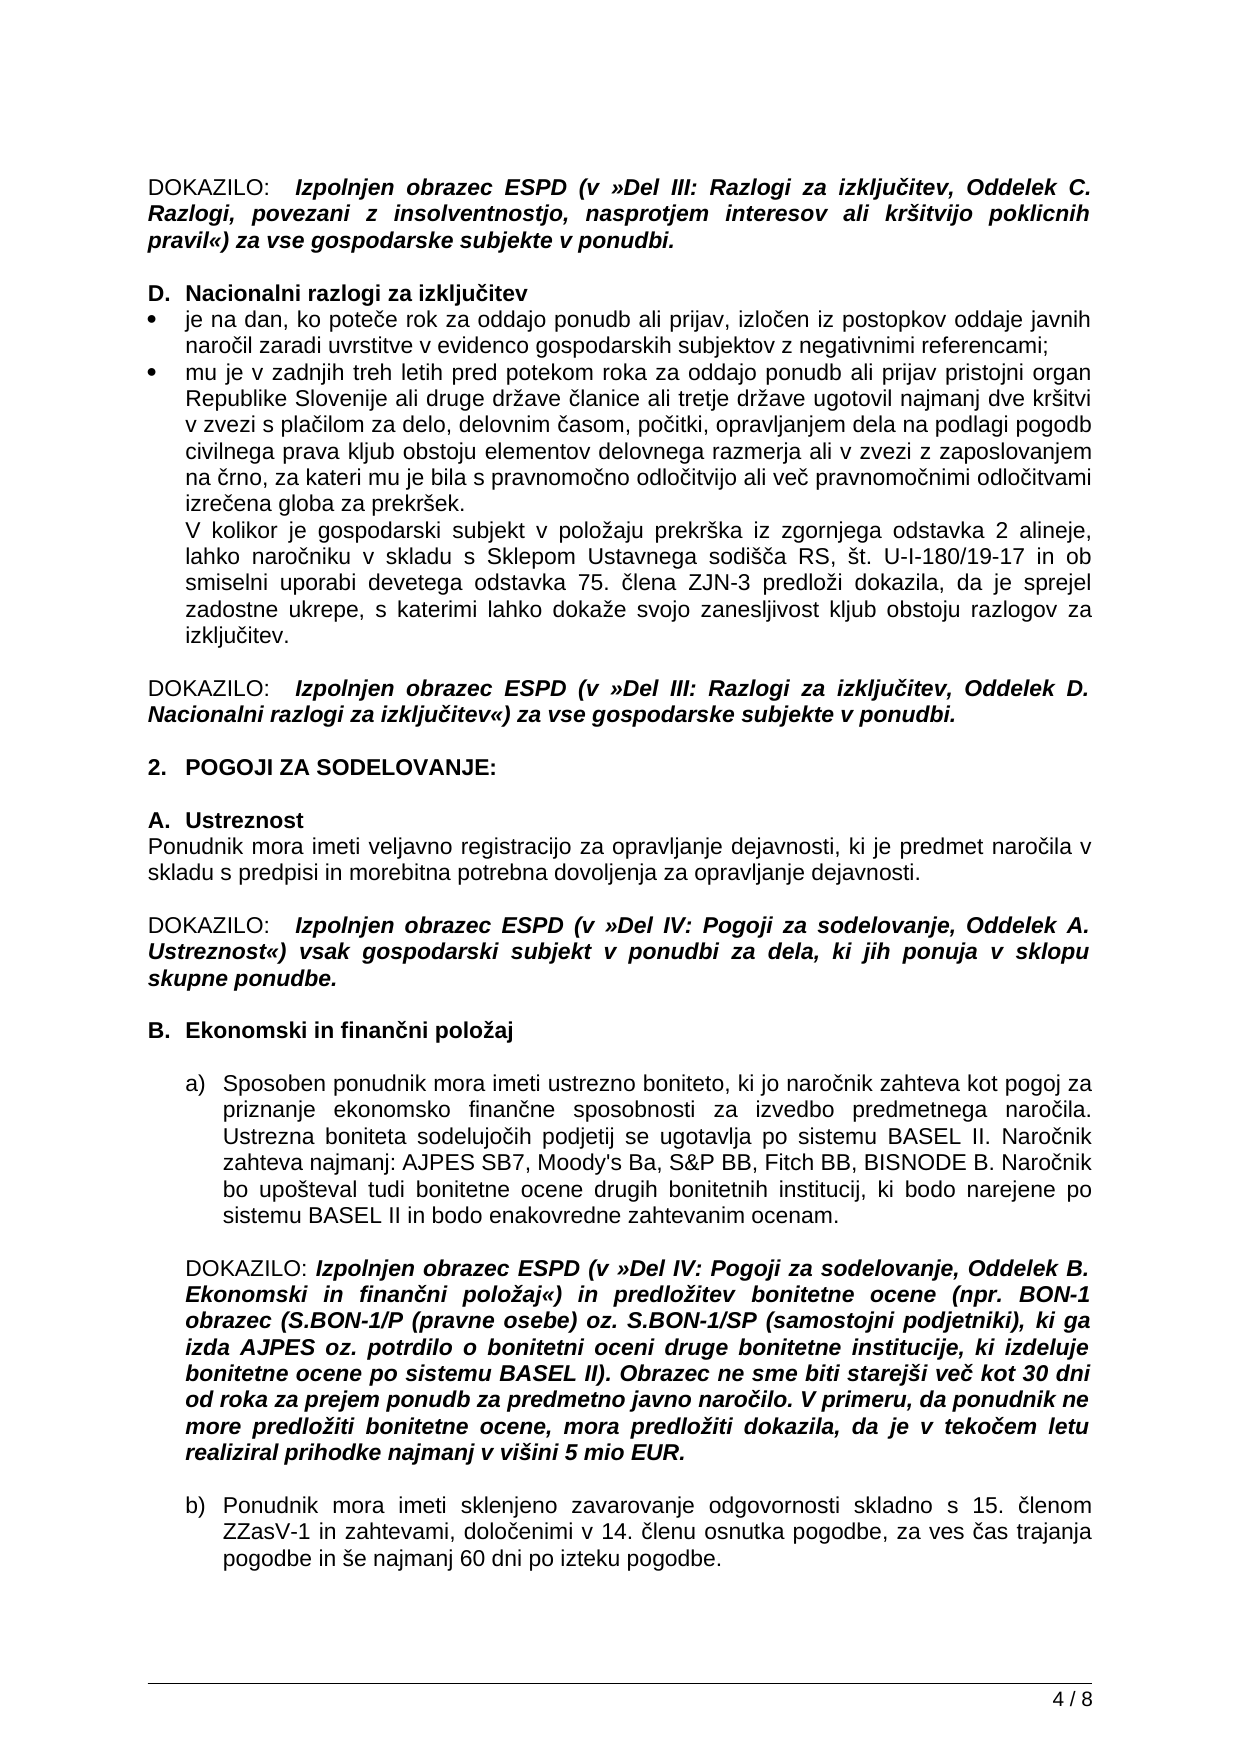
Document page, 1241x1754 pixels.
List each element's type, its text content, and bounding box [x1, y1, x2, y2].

list Sposoben ponudnik mora imeti ustrezno boniteto, ki jo naročnik zahteva kot pogoj za priznanje ekonomsko finančne sposobnosti za izvedbo predmetnega naročila. Ustrezna boniteta sodelujočih podjetij se ugotavlja po sistemu BASEL II. Naročnik zahteva najmanj: AJPES SB7, Moody's Ba, S&P BB, Fitch BB, BISNODE B. Naročnik bo upošteval tudi bonitetne ocene drugih bonitetnih institucij, ki bodo narejene po sistemu BASEL II in bodo enakovredne zahtevanim ocenam. [185, 1070, 1092, 1228]
text DOKAZILO: Izpolnjen obrazec ESPD (v »Del IV: Pogoji za sodelovanje, Oddelek A. Ustreznost«) vsak gospodarski subjekt v ponudbi za dela, ki jih ponuja v sklopu skupne ponudbe. [148, 912, 1092, 991]
text V kolikor je gospodarski subjekt v položaju prekrška iz zgornjega odstavka 2 alineje, lahko naročniku v skladu s Sklepom Ustavnega sodišča RS, št. U-I-180/19-17 in ob smiselni uporabi devetega odstavka 75. člena ZJN-3 predloži dokazila, da je sprejel zadostne ukrepe, s katerimi lahko dokaže svojo zanesljivost kljub obstoju razlogov za izključitev. [185, 517, 1092, 648]
list POGOJI ZA SODELOVANJE: [148, 754, 1092, 780]
list Nacionalni razlogi za izključitev [148, 279, 1092, 306]
text DOKAZILO: Izpolnjen obrazec ESPD (v »Del IV: Pogoji za sodelovanje, Oddelek B. Ekonomski in finančni položaj«) in predložitev bonitetne ocene (npr. BON-1 obrazec (S.BON-1/P (pravne osebe) oz. S.BON-1/SP (samostojni podjetniki), ki ga izda AJPES oz. potrdilo o bonitetni oceni druge bonitetne institucije, ki izdeluje bonitetne ocene po sistemu BASEL II). Obrazec ne sme biti starejši več kot 30 dni od roka za prejem ponudb za predmetno javno naročilo. V primeru, da ponudnik ne more predložiti bonitetne ocene, mora predložiti dokazila, da je v tekočem letu realiziral prihodke najmanj v višini 5 mio EUR. [185, 1254, 1092, 1465]
list mu je v zadnjih treh letih pred potekom roka za oddajo ponudb ali prijav pristojni organ Republike Slovenije ali druge države članice ali tretje države ugotovil najmanj dve kršitvi v zvezi s plačilom za delo, delovnim časom, počitki, opravljanjem dela na podlagi pogodb civilnega prava kljub obstoju elementov delovnega razmerja ali v zvezi z zaposlovanjem na črno, za kateri mu je bila s pravnomočno odločitvijo ali več pravnomočnimi odločitvami izrečena globa za prekršek. [148, 358, 1092, 517]
list je na dan, ko poteče rok za oddajo ponudb ali prijav, izločen iz postopkov oddaje javnih naročil zaradi uvrstitve v evidenco gospodarskih subjektov z negativnimi referencami; [148, 306, 1092, 358]
list Ponudnik mora imeti sklenjeno zavarovanje odgovornosti skladno s 15. členom ZZasV-1 in zahtevami, določenimi v 14. členu osnutka pogodbe, za ves čas trajanja pogodbe in še najmanj 60 dni po izteku pogodbe. [185, 1492, 1092, 1571]
list DOKAZILO: Izpolnjen obrazec ESPD (v »Del III: Razlogi za izključitev, Oddelek D. Nacionalni razlogi za izključitev«) za vse gospodarske subjekte v ponudbi. [148, 675, 1092, 727]
list Ekonomski in finančni položaj [148, 1017, 1092, 1044]
text Ponudnik mora imeti veljavno registracijo za opravljanje dejavnosti, ki je predmet naročila v skladu s predpisi in morebitna potrebna dovoljenja za opravljanje dejavnosti. [148, 833, 1092, 886]
text DOKAZILO: Izpolnjen obrazec ESPD (v »Del III: Razlogi za izključitev, Oddelek C. Razlogi, povezani z insolventnostjo, nasprotjem interesov ali kršitvijo poklicnih pravil«) za vse gospodarske subjekte v ponudbi. [148, 174, 1092, 253]
list Ustreznost [148, 807, 1092, 833]
